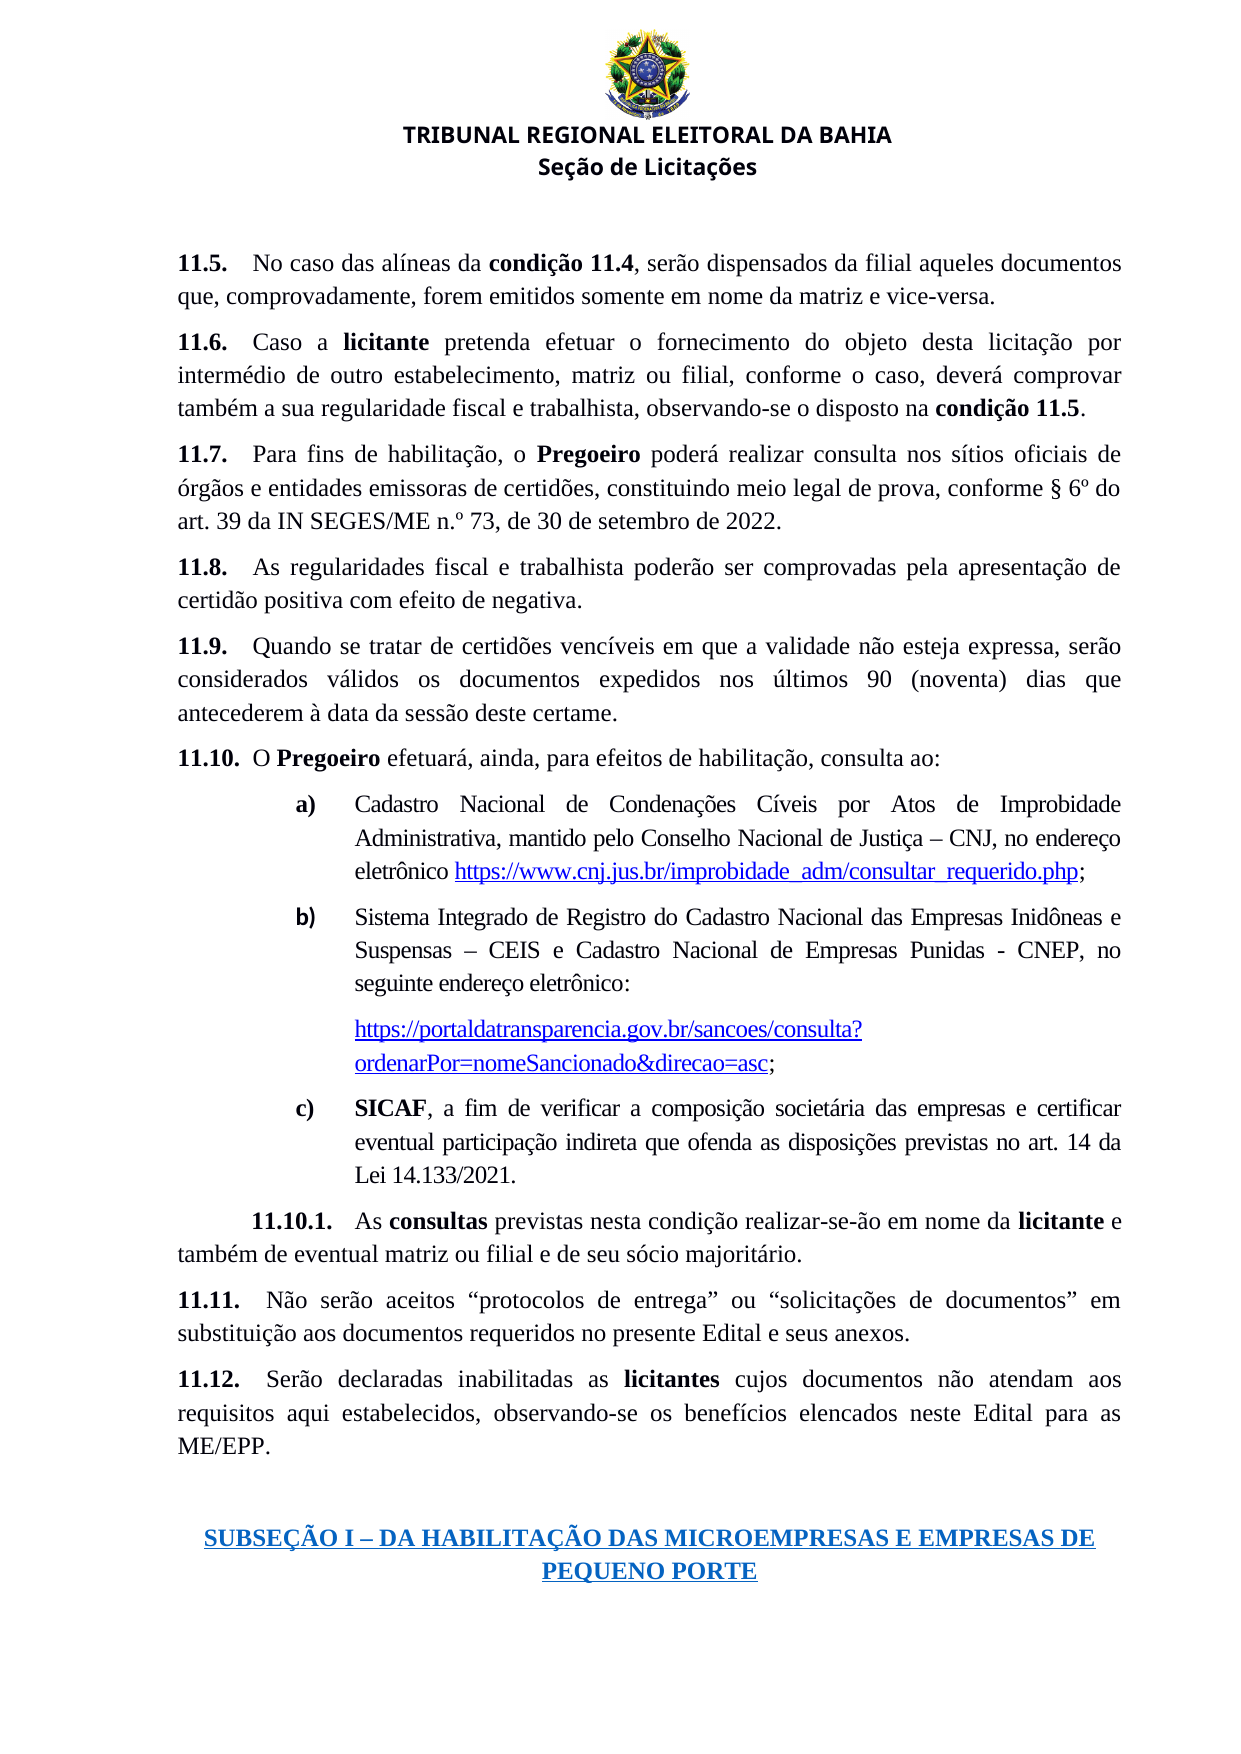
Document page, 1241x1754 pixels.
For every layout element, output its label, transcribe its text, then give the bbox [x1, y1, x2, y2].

list Sistema Integrado de Registro do Cadastro Nacional das Empresas Inidôneas e Suspensas – CEIS e Cadastro Nacional de Empresas Punidas - CNEP, no seguinte endereço eletrônico: [295, 898, 1122, 998]
list SICAF, a fim de verificar a composição societária das empresas e certificar eventual participação indireta que ofenda as disposições previstas no art. 14 da Lei 14.133/2021. [295, 1090, 1122, 1190]
text 11.10.1. As consultas previstas nesta condição realizar-se-ão em nome da licitante e também de eventual matriz ou filial e de seu sócio majoritário. [177, 1203, 1122, 1269]
text 11.6. Caso a licitante pretenda efetuar o fornecimento do objeto desta licitação por intermédio de outro estabelecimento, matriz ou filial, conforme o caso, deverá comprovar também a sua regularidade fiscal e trabalhista, observando-se o disposto na condição 11.5. [177, 323, 1122, 423]
text 11.10. O Pregoeiro efetuará, ainda, para efeitos de habilitação, consulta ao: [177, 740, 1122, 773]
text 11.11. Não serão aceitos “protocolos de entrega” ou “solicitações de documentos” em substituição aos documentos requeridos no presente Edital e seus anexos. [177, 1282, 1122, 1348]
list Cadastro Nacional de Condenações Cíveis por Atos de Improbidade Administrativa, mantido pelo Conselho Nacional de Justiça – CNJ, no endereço eletrônico https://www.cnj.jus.br/improbidade_adm/consultar_requerido.php; [295, 786, 1122, 886]
text 11.8. As regularidades fiscal e trabalhista poderão ser comprovadas pela apresentação de certidão positiva com efeito de negativa. [177, 548, 1122, 615]
text https://portaldatransparencia.gov.br/sancoes/consulta?ordenarPor=nomeSancionado&direcao=asc; [354, 1011, 1122, 1078]
text 11.7. Para fins de habilitação, o Pregoeiro poderá realizar consulta nos sítios oficiais de órgãos e entidades emissoras de certidões, constituindo meio legal de prova, conforme § 6º do art. 39 da IN SEGES/ME n.º 73, de 30 de setembro de 2022. [177, 436, 1122, 536]
text 11.9. Quando se tratar de certidões vencíveis em que a validade não esteja expressa, serão considerados válidos os documentos expedidos nos últimos 90 (noventa) dias que antecederem à data da sessão deste certame. [177, 628, 1122, 728]
text SUBSEÇÃO I – DA HABILITAÇÃO DAS MICROEMPRESAS E EMPRESAS DE PEQUENO PORTE [177, 1519, 1122, 1586]
text 11.12. Serão declaradas inabilitadas as licitantes cujos documentos não atendam aos requisitos aqui estabelecidos, observando-se os benefícios elencados neste Edital para as ME/EPP. [177, 1361, 1122, 1461]
text 11.5. No caso das alíneas da condição 11.4, serão dispensados da filial aqueles documentos que, comprovadamente, forem emitidos somente em nome da matriz e vice-versa. [177, 244, 1122, 311]
